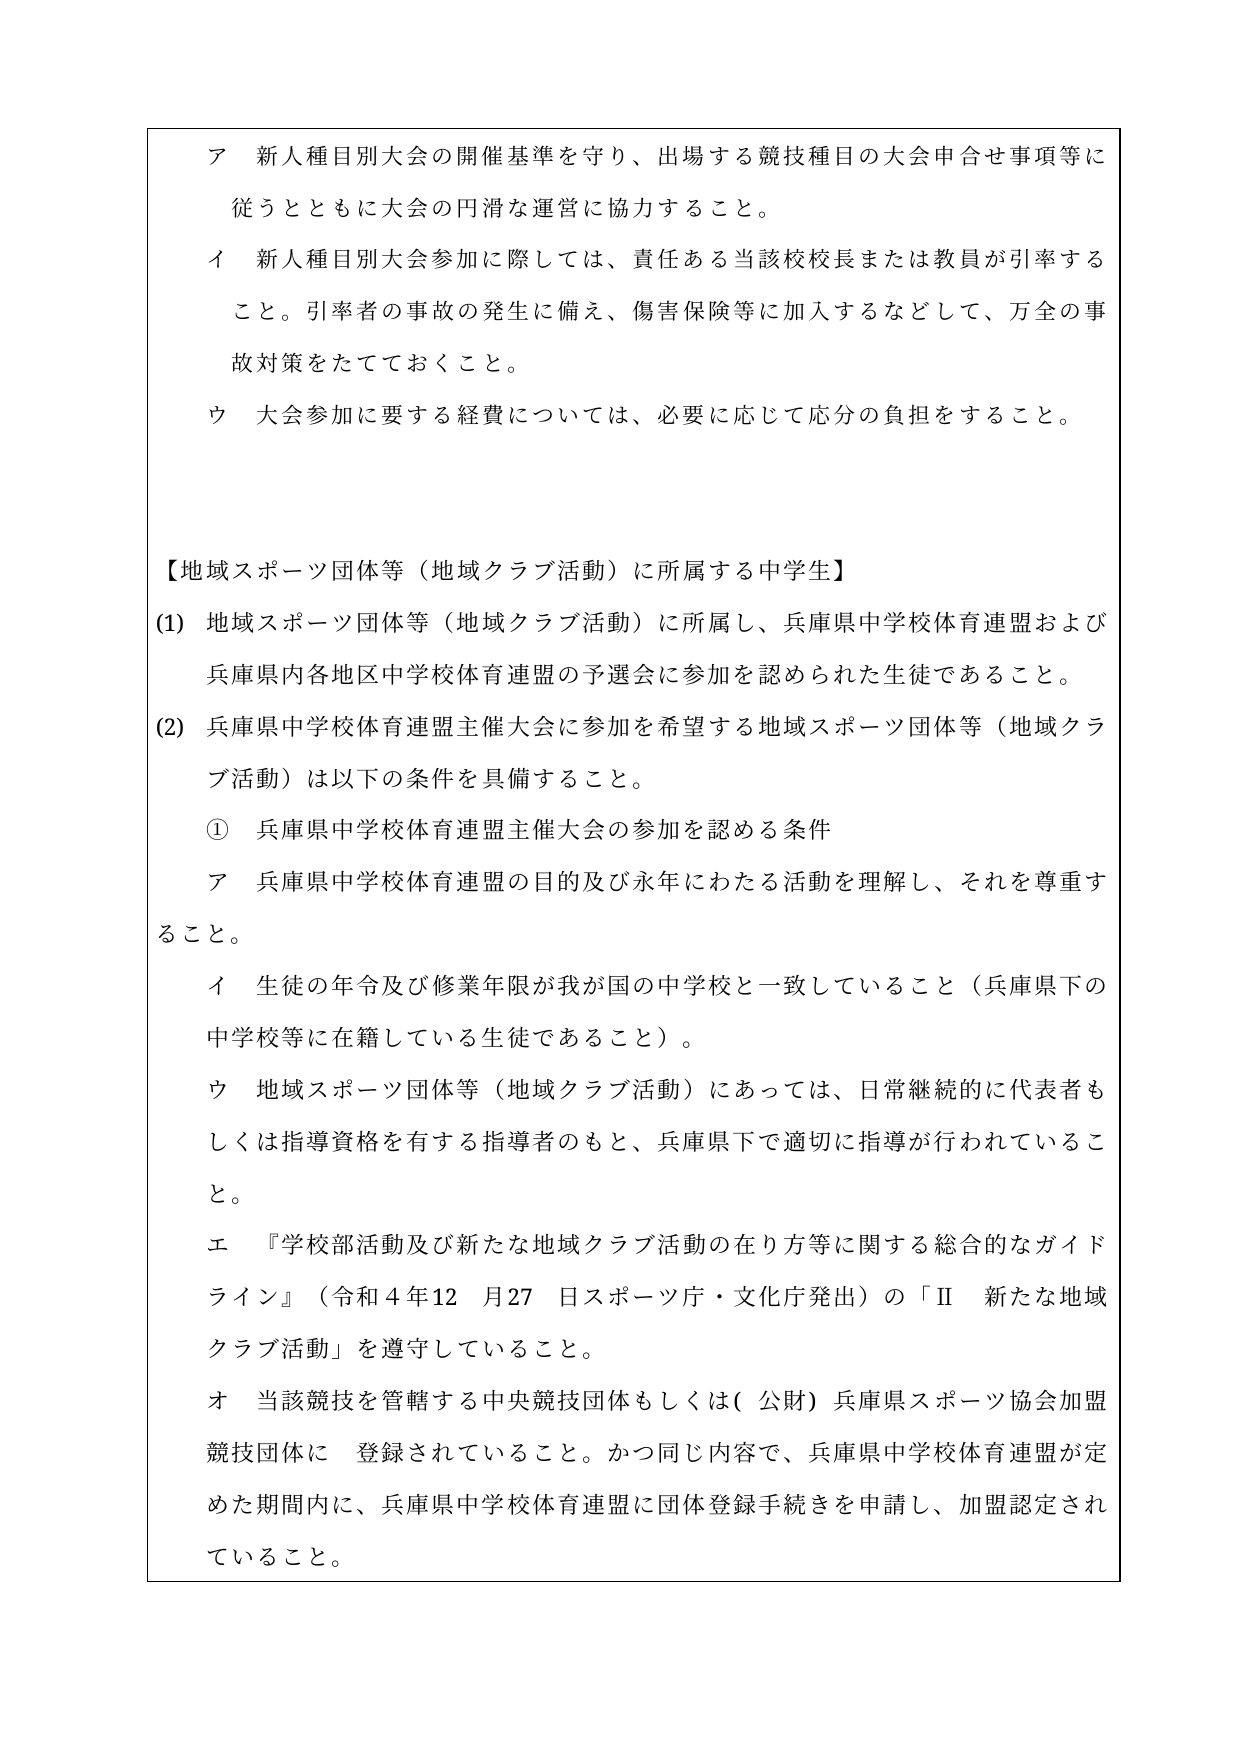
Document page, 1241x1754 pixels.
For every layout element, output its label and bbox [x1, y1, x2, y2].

table_header [148, 129, 1119, 1581]
